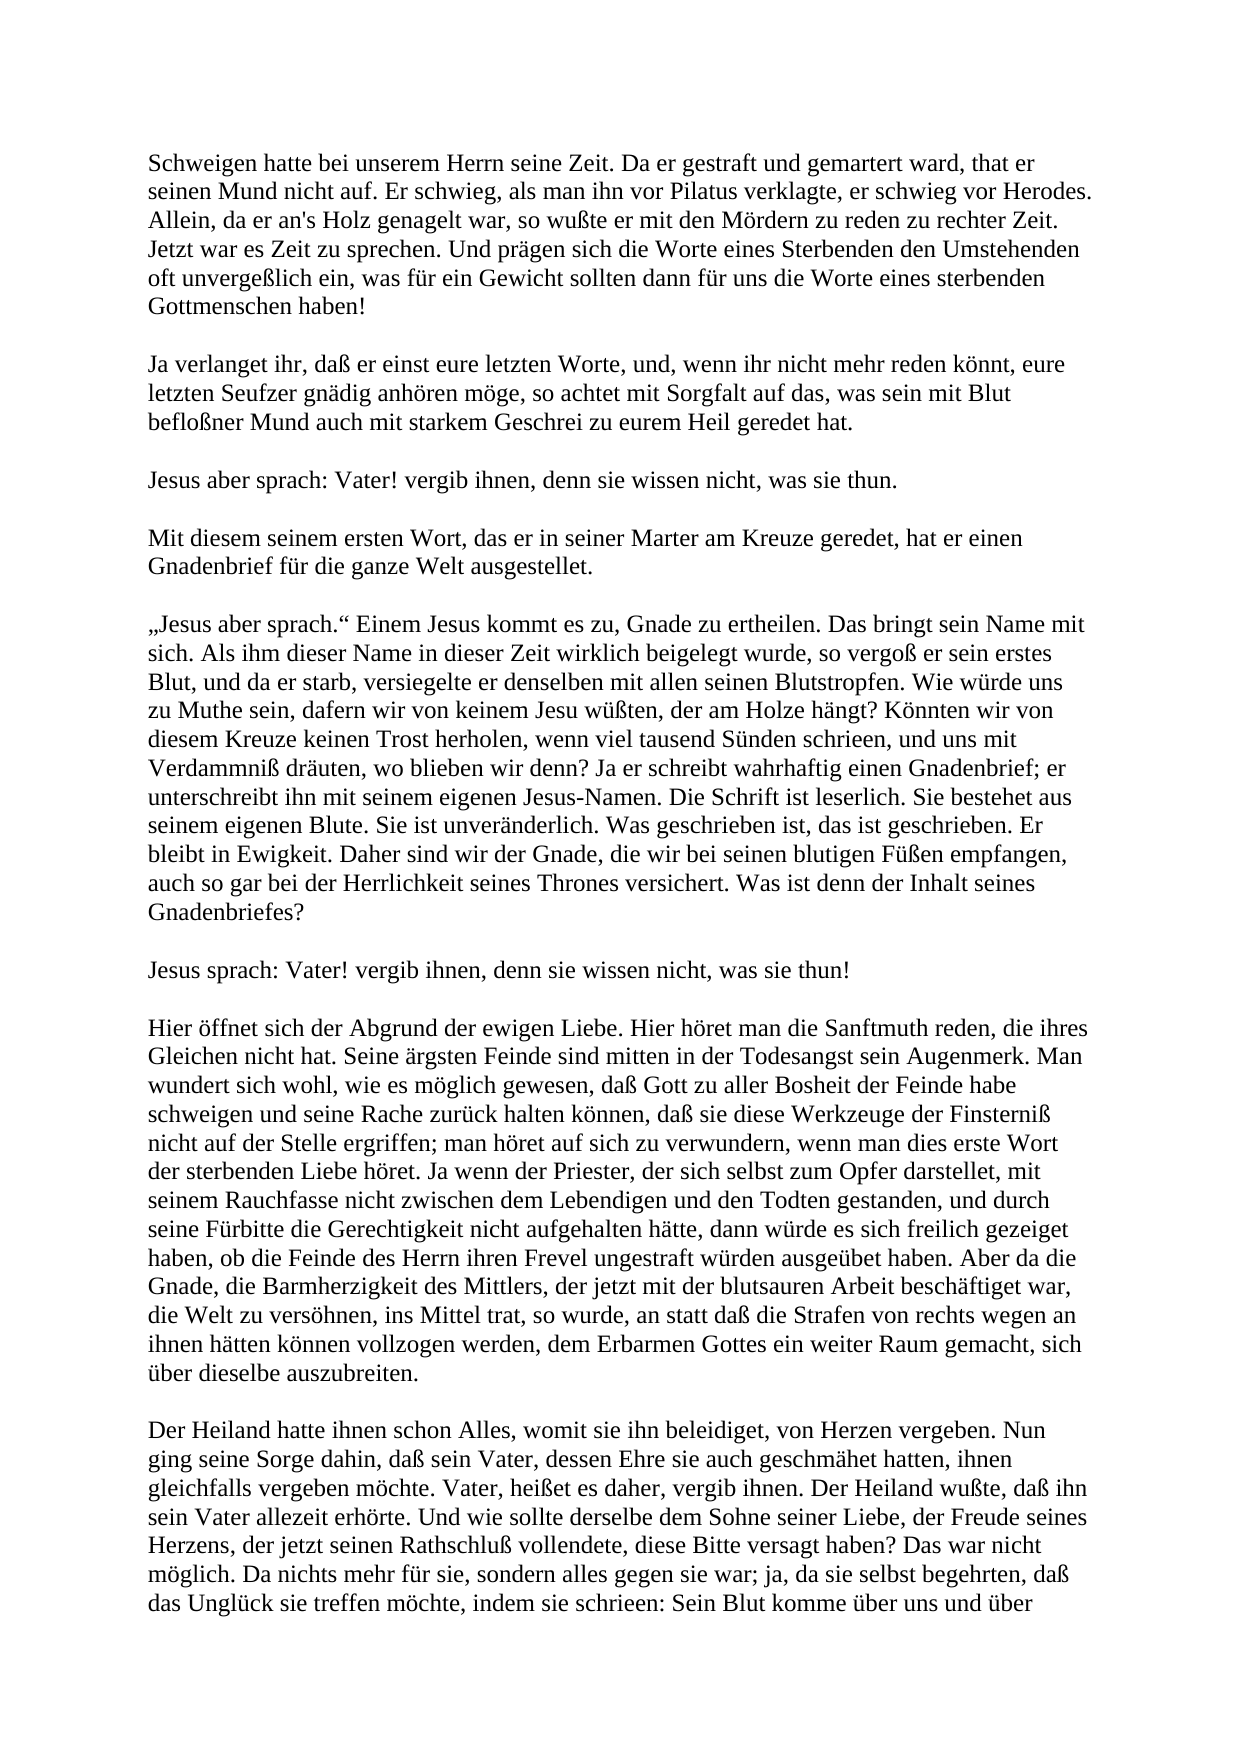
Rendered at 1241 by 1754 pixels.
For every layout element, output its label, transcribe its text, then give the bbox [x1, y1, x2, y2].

text Ja verlanget ihr, daß er einst eure letzten Worte, und, wenn ihr nicht mehr reden könnt, eure letzten Seufzer gnädig anhören möge, so achtet mit Sorgfalt auf das, was sein mit Blut befloßner Mund auch mit starkem Geschrei zu eurem Heil geredet hat. [148, 349, 1093, 436]
text „Jesus aber sprach.“ Einem Jesus kommt es zu, Gnade zu ertheilen. Das bringt sein Name mit sich. Als ihm dieser Name in dieser Zeit wirklich beigelegt wurde, so vergoß er sein erstes Blut, und da er starb, versiegelte er denselben mit allen seinen Blutstropfen. Wie würde uns zu Muthe sein, dafern wir von keinem Jesu wüßten, der am Holze hängt? Könnten wir von diesem Kreuze keinen Trost herholen, wenn viel tausend Sünden schrieen, und uns mit Verdammniß dräuten, wo blieben wir denn? Ja er schreibt wahrhaftig einen Gnadenbrief; er unterschreibt ihn mit seinem eigenen Jesus-Namen. Die Schrift ist leserlich. Sie bestehet aus seinem eigenen Blute. Sie ist unveränderlich. Was geschrieben ist, das ist geschrieben. Er bleibt in Ewigkeit. Daher sind wir der Gnade, die wir bei seinen blutigen Füßen empfangen, auch so gar bei der Herrlichkeit seines Thrones versichert. Was ist denn der Inhalt seines Gnadenbriefes? [148, 609, 1093, 926]
text Jesus aber sprach: Vater! vergib ihnen, denn sie wissen nicht, was sie thun. [148, 465, 1093, 493]
text Hier öffnet sich der Abgrund der ewigen Liebe. Hier höret man die Sanftmuth reden, die ihres Gleichen nicht hat. Seine ärgsten Feinde sind mitten in der Todesangst sein Augenmerk. Man wundert sich wohl, wie es möglich gewesen, daß Gott zu aller Bosheit der Feinde habe schweigen und seine Rache zurück halten können, daß sie diese Werkzeuge der Finsterniß nicht auf der Stelle ergriffen; man höret auf sich zu verwundern, wenn man dies erste Wort der sterbenden Liebe höret. Ja wenn der Priester, der sich selbst zum Opfer darstellet, mit seinem Rauchfasse nicht zwischen dem Lebendigen und den Todten gestanden, und durch seine Fürbitte die Gerechtigkeit nicht aufgehalten hätte, dann würde es sich freilich gezeiget haben, ob die Feinde des Herrn ihren Frevel ungestraft würden ausgeübet haben. Aber da die Gnade, die Barmherzigkeit des Mittlers, der jetzt mit der blutsauren Arbeit beschäftiget war, die Welt zu versöhnen, ins Mittel trat, so wurde, an statt daß die Strafen von rechts wegen an ihnen hätten können vollzogen werden, dem Erbarmen Gottes ein weiter Raum gemacht, sich über dieselbe auszubreiten. [148, 1013, 1093, 1386]
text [148, 1416, 1093, 1617]
text Schweigen hatte bei unserem Herrn seine Zeit. Da er gestraft und gemartert ward, that er seinen Mund nicht auf. Er schwieg, als man ihn vor Pilatus verklagte, er schwieg vor Herodes. Allein, da er an's Holz genagelt war, so wußte er mit den Mördern zu reden zu rechter Zeit. Jetzt war es Zeit zu sprechen. Und prägen sich die Worte eines Sterbenden den Umstehenden oft unvergeßlich ein, was für ein Gewicht sollten dann für uns die Worte eines sterbenden Gottmenschen haben! [148, 148, 1093, 320]
text Mit diesem seinem ersten Wort, das er in seiner Marter am Kreuze geredet, hat er einen Gnadenbrief für die ganze Welt ausgestellet. [148, 523, 1093, 580]
text Jesus sprach: Vater! vergib ihnen, denn sie wissen nicht, was sie thun! [148, 955, 1093, 983]
